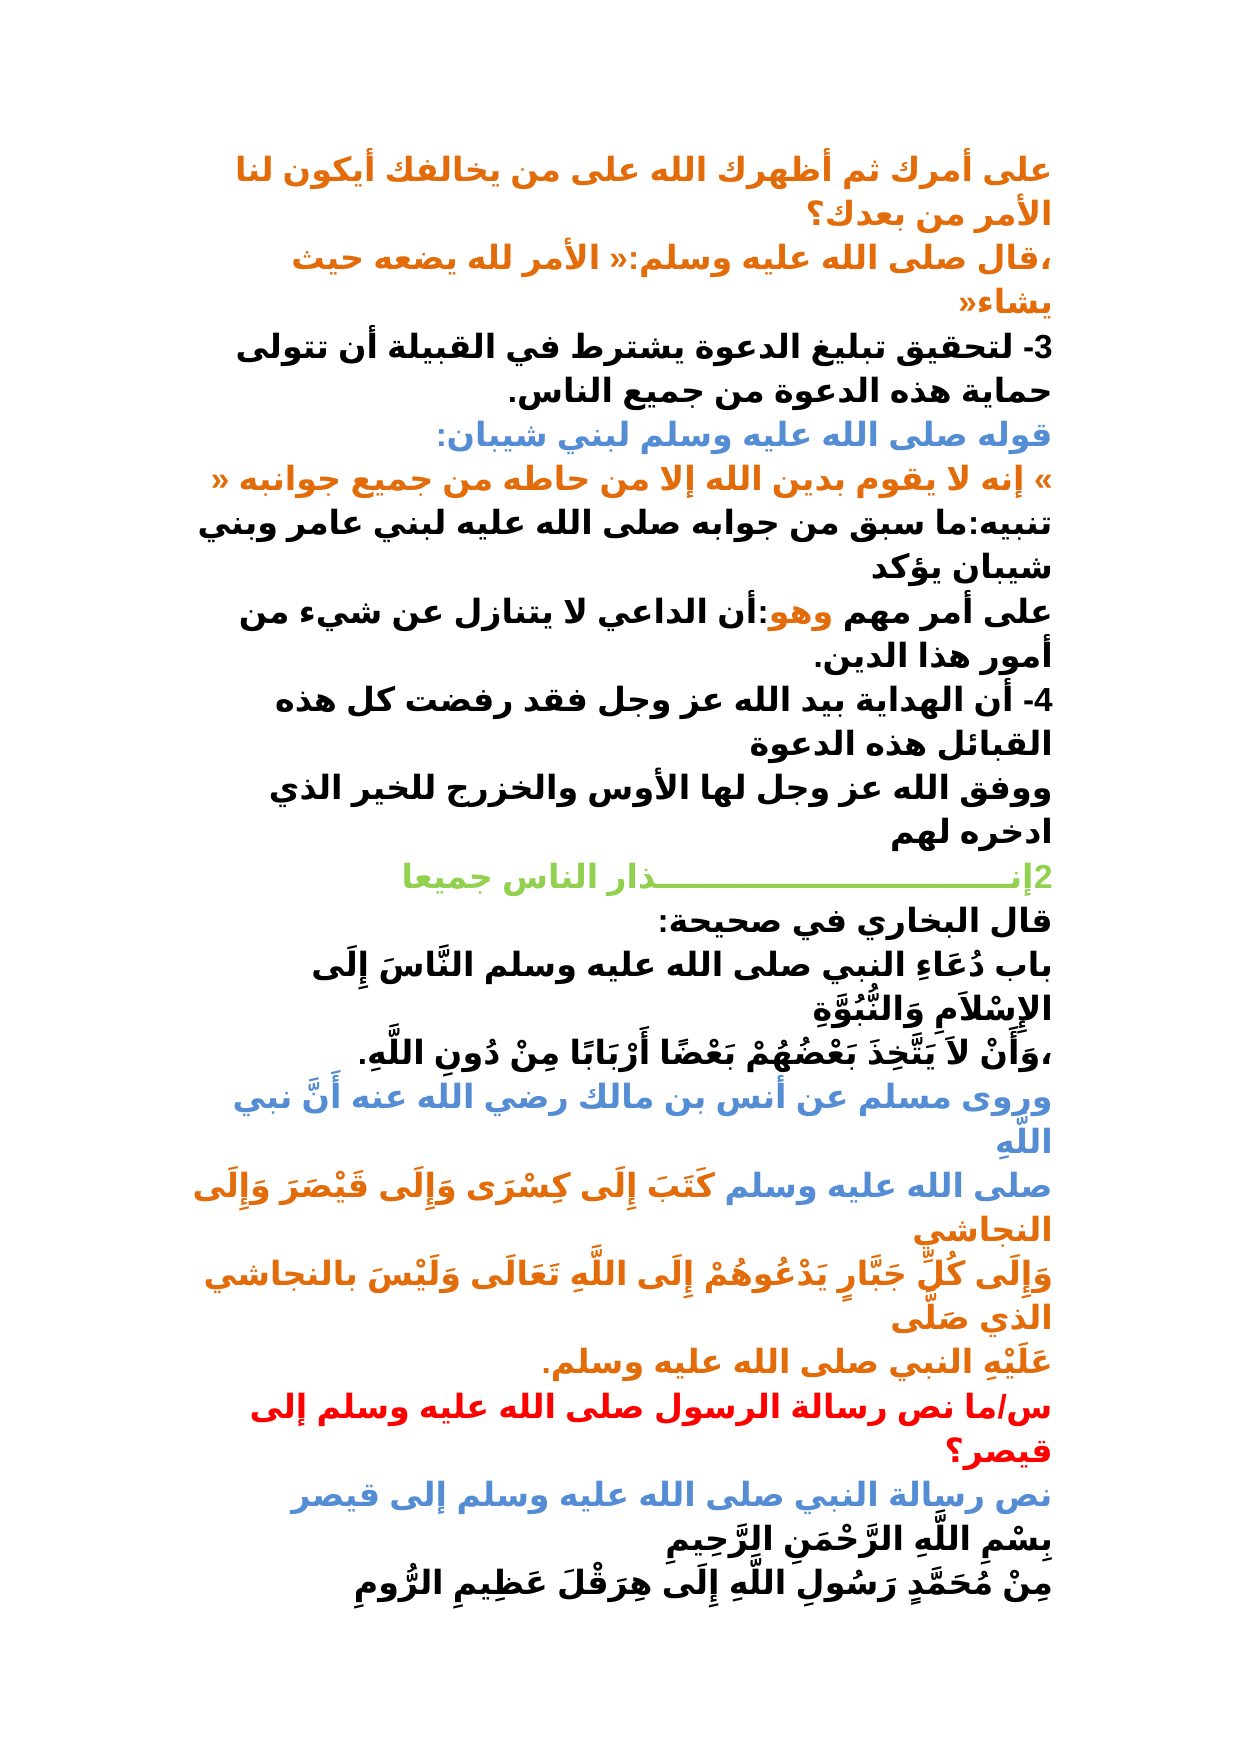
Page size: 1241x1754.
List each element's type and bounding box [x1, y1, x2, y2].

text [187, 150, 1053, 1602]
